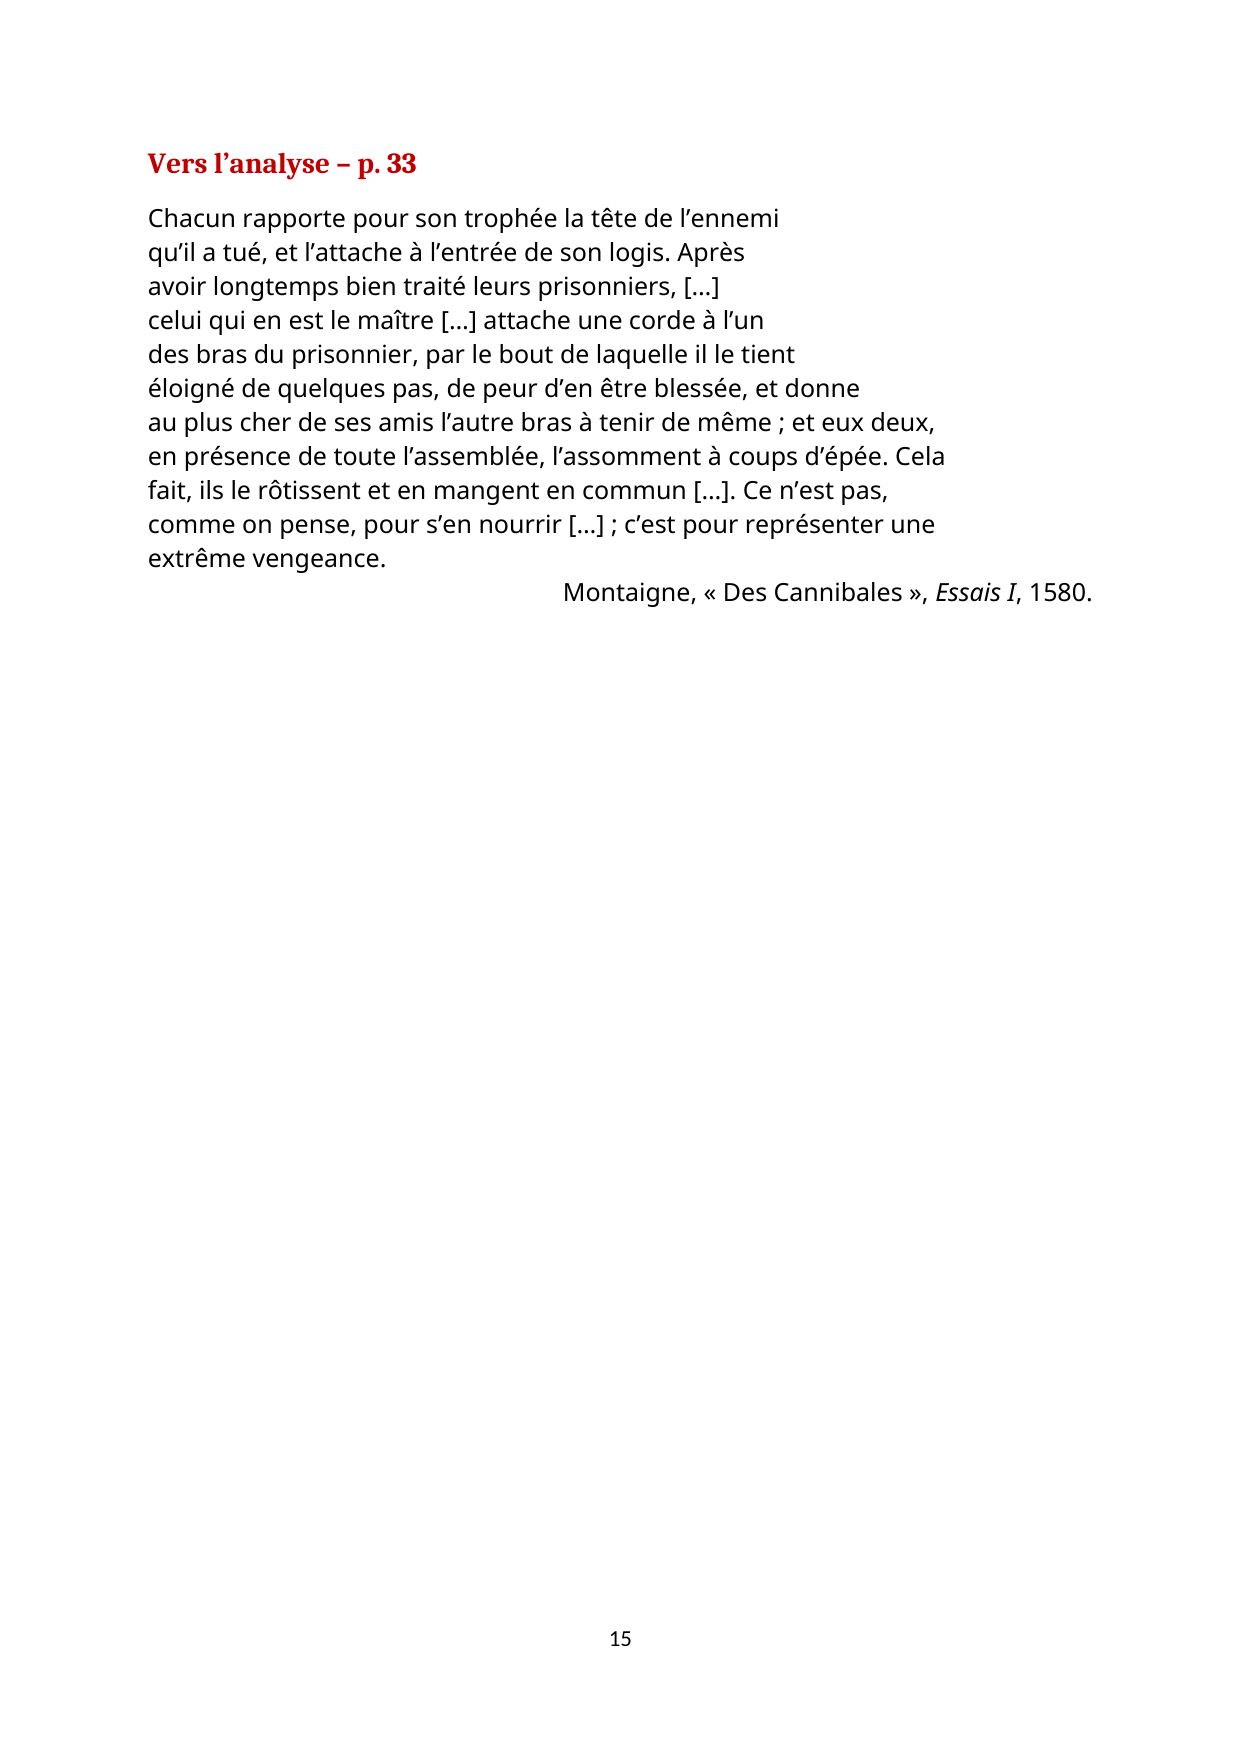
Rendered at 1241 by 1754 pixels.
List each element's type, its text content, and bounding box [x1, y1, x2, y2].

text Vers l’analyse – p. 33 [148, 148, 1093, 181]
text avoir longtemps bien traité leurs prisonniers, […] [148, 268, 1093, 303]
text Montaigne, « Des Cannibales », Essais I, 1580. [148, 575, 1093, 609]
text Chacun rapporte pour son trophée la tête de l’ennemi [148, 200, 1093, 234]
text en présence de toute l’assemblée, l’assomment à coups d’épée. Cela [148, 439, 1093, 473]
text éloigné de quelques pas, de peur d’en être blessée, et donne [148, 371, 1093, 405]
text extrême vengeance. [148, 541, 1093, 575]
text celui qui en est le maître […] attache une corde à l’un [148, 303, 1093, 337]
text comme on pense, pour s’en nourrir […] ; c’est pour représenter une [148, 507, 1093, 541]
text qu’il a tué, et l’attache à l’entrée de son logis. Après [148, 234, 1093, 268]
text des bras du prisonnier, par le bout de laquelle il le tient [148, 337, 1093, 371]
text fait, ils le rôtissent et en mangent en commun […]. Ce n’est pas, [148, 473, 1093, 507]
text au plus cher de ses amis l’autre bras à tenir de même ; et eux deux, [148, 405, 1093, 439]
